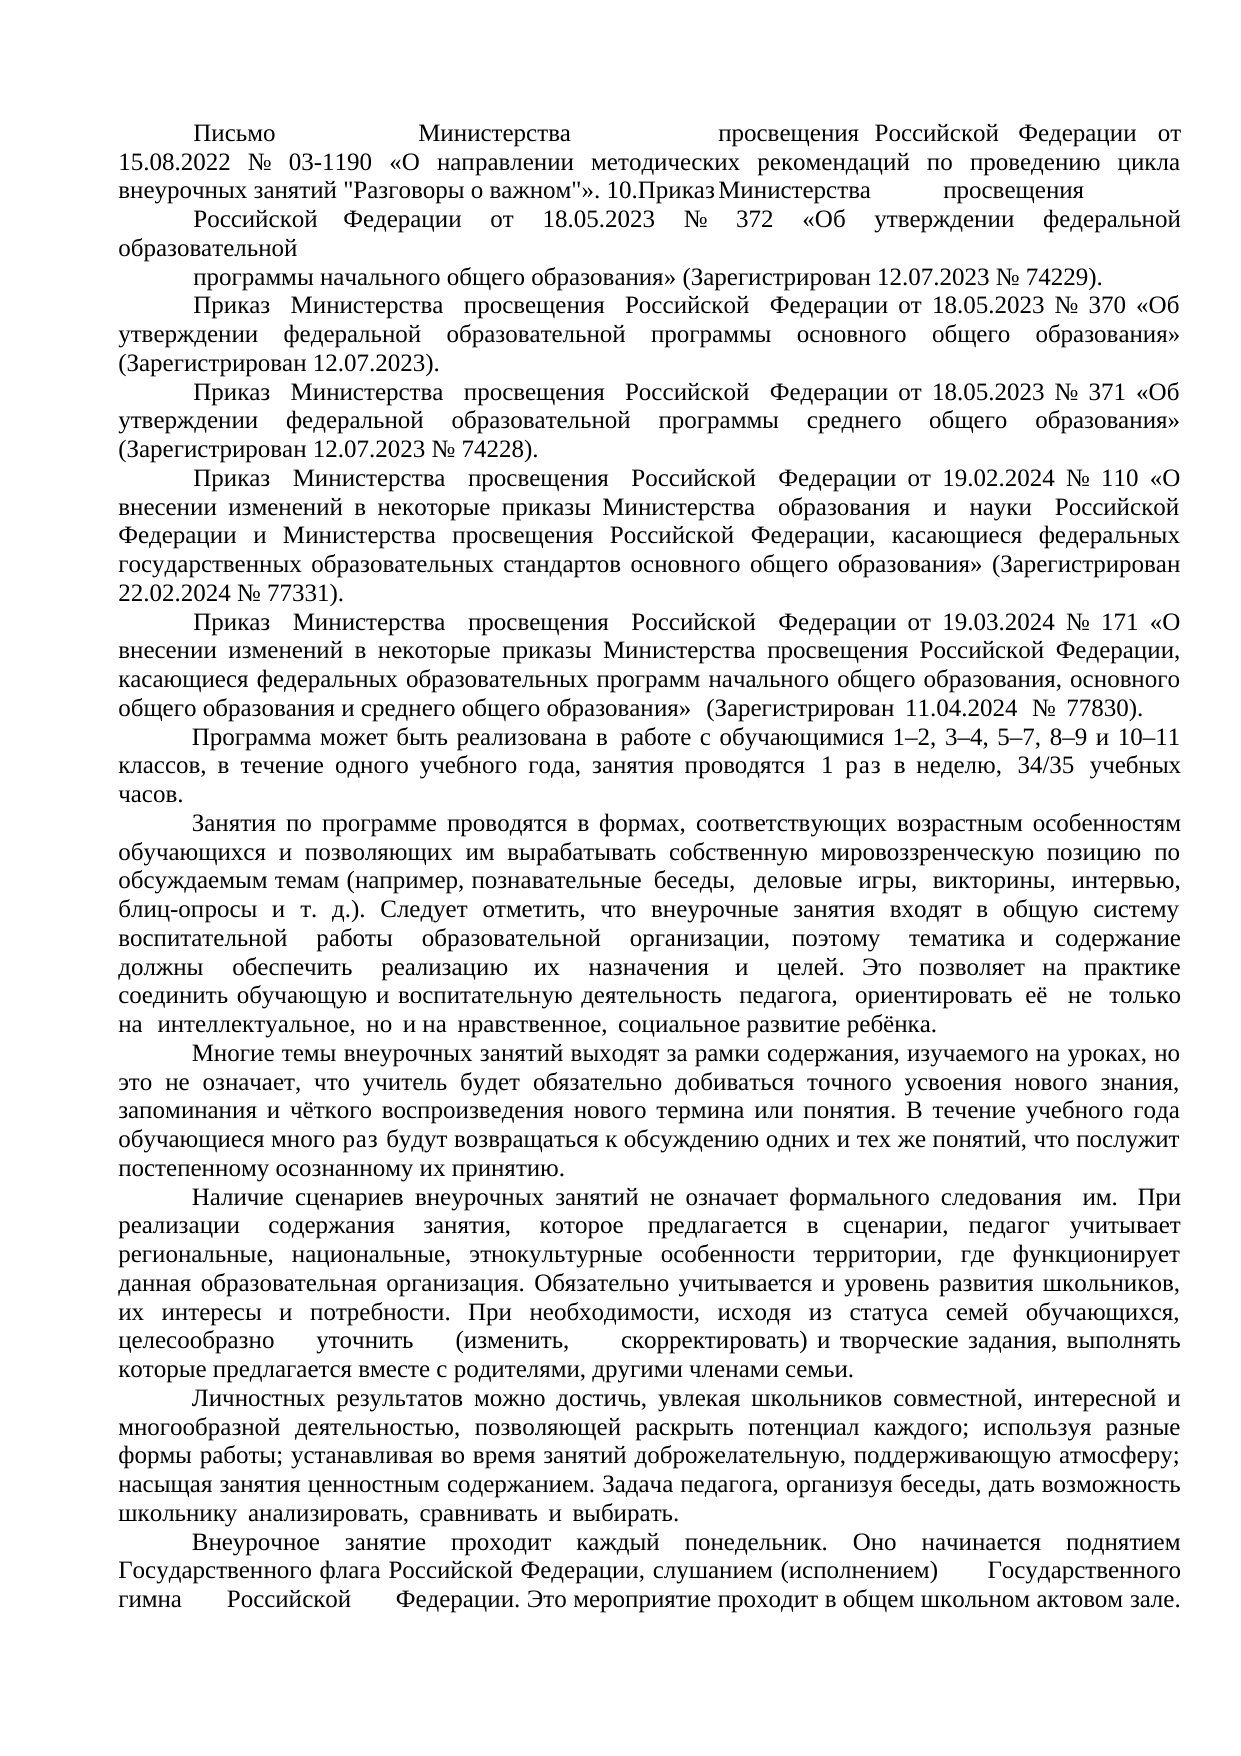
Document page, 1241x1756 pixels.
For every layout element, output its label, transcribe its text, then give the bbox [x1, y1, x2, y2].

text программы начального общего образования» (Зарегистрирован 12.07.2023 № 74229). [118, 262, 1181, 291]
text Многие темы внеурочных занятий выходят за рамки содержания, изучаемого на уроках, но это не означает, что учитель будет обязательно добиваться точного усвоения нового знания, запоминания и чёткого воспроизведения нового термина или понятия. В течение учебного года обучающиеся много раз будут возвращаться к обсуждению одних и тех же понятий, что послужит постепенному осознанному их принятию. [118, 1038, 1181, 1182]
text Приказ Министерства просвещения Российской Федерации от 19.03.2024 № 171 «О внесении изменений в некоторые приказы Министерства просвещения Российской Федерации, касающиеся федеральных образовательных программ начального общего образования, основного общего образования и среднего общего образования» (Зарегистрирован 11.04.2024 № 77830). [118, 607, 1181, 722]
text Занятия по программе проводятся в формах, соответствующих возрастным особенностям обучающихся и позволяющих им вырабатывать собственную мировоззренческую позицию по обсуждаемым темам (например, познавательные беседы, деловые игры, викторины, интервью, блиц-опросы и т. д.). Следует отметить, что внеурочные занятия входят в общую систему воспитательной работы образовательной организации, поэтому тематика и содержание должны обеспечить реализацию их назначения и целей. Это позволяет на практике соединить обучающую и воспитательную деятельность педагога, ориентировать её не только на интеллектуальное, но и на нравственное, социальное развитие ребёнка. [118, 808, 1181, 1038]
text Приказ Министерства просвещения Российской Федерации от 19.02.2024 № 110 «О внесении изменений в некоторые приказы Министерства образования и науки Российской Федерации и Министерства просвещения Российской Федерации, касающиеся федеральных государственных образовательных стандартов основного общего образования» (Зарегистрирован 22.02.2024 № 77331). [118, 463, 1181, 607]
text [118, 1527, 1181, 1613]
text Приказ Министерства просвещения Российской Федерации от 18.05.2023 № 370 «Об утверждении федеральной образовательной программы основного общего образования» (Зарегистрирован 12.07.2023). [118, 291, 1181, 377]
text Наличие сценариев внеурочных занятий не означает формального следования им. При реализации содержания занятия, которое предлагается в сценарии, педагог учитывает региональные, национальные, этнокультурные особенности территории, где функционирует данная образовательная организация. Обязательно учитывается и уровень развития школьников, их интересы и потребности. При необходимости, исходя из статуса семей обучающихся, целесообразно уточнить (изменить, скорректировать) и творческие задания, выполнять которые предлагается вместе с родителями, другими членами семьи. [118, 1182, 1181, 1383]
text Программа может быть реализована в работе с обучающимися 1–2, 3–4, 5–7, 8–9 и 10–11 классов, в течение одного учебного года, занятия проводятся 1 раз в неделю, 34/35 учебных часов. [118, 722, 1181, 808]
text Письмо Министерства просвещения Российской Федерации от 15.08.2022 № 03-1190 «О направлении методических рекомендаций по проведению цикла внеурочных занятий "Разговоры о важном"». 10.Приказ Министерства просвещения Российской Федерации от 18.05.2023 № 372 «Об утверждении федеральной образовательной [118, 118, 1181, 262]
text Приказ Министерства просвещения Российской Федерации от 18.05.2023 № 371 «Об утверждении федеральной образовательной программы среднего общего образования» (Зарегистрирован 12.07.2023 № 74228). [118, 377, 1181, 463]
text Личностных результатов можно достичь, увлекая школьников совместной, интересной и многообразной деятельностью, позволяющей раскрыть потенциал каждого; используя разные формы работы; устанавливая во время занятий доброжелательную, поддерживающую атмосферу; насыщая занятия ценностным содержанием. Задача педагога, организуя беседы, дать возможность школьнику анализировать, сравнивать и выбирать. [118, 1383, 1181, 1527]
